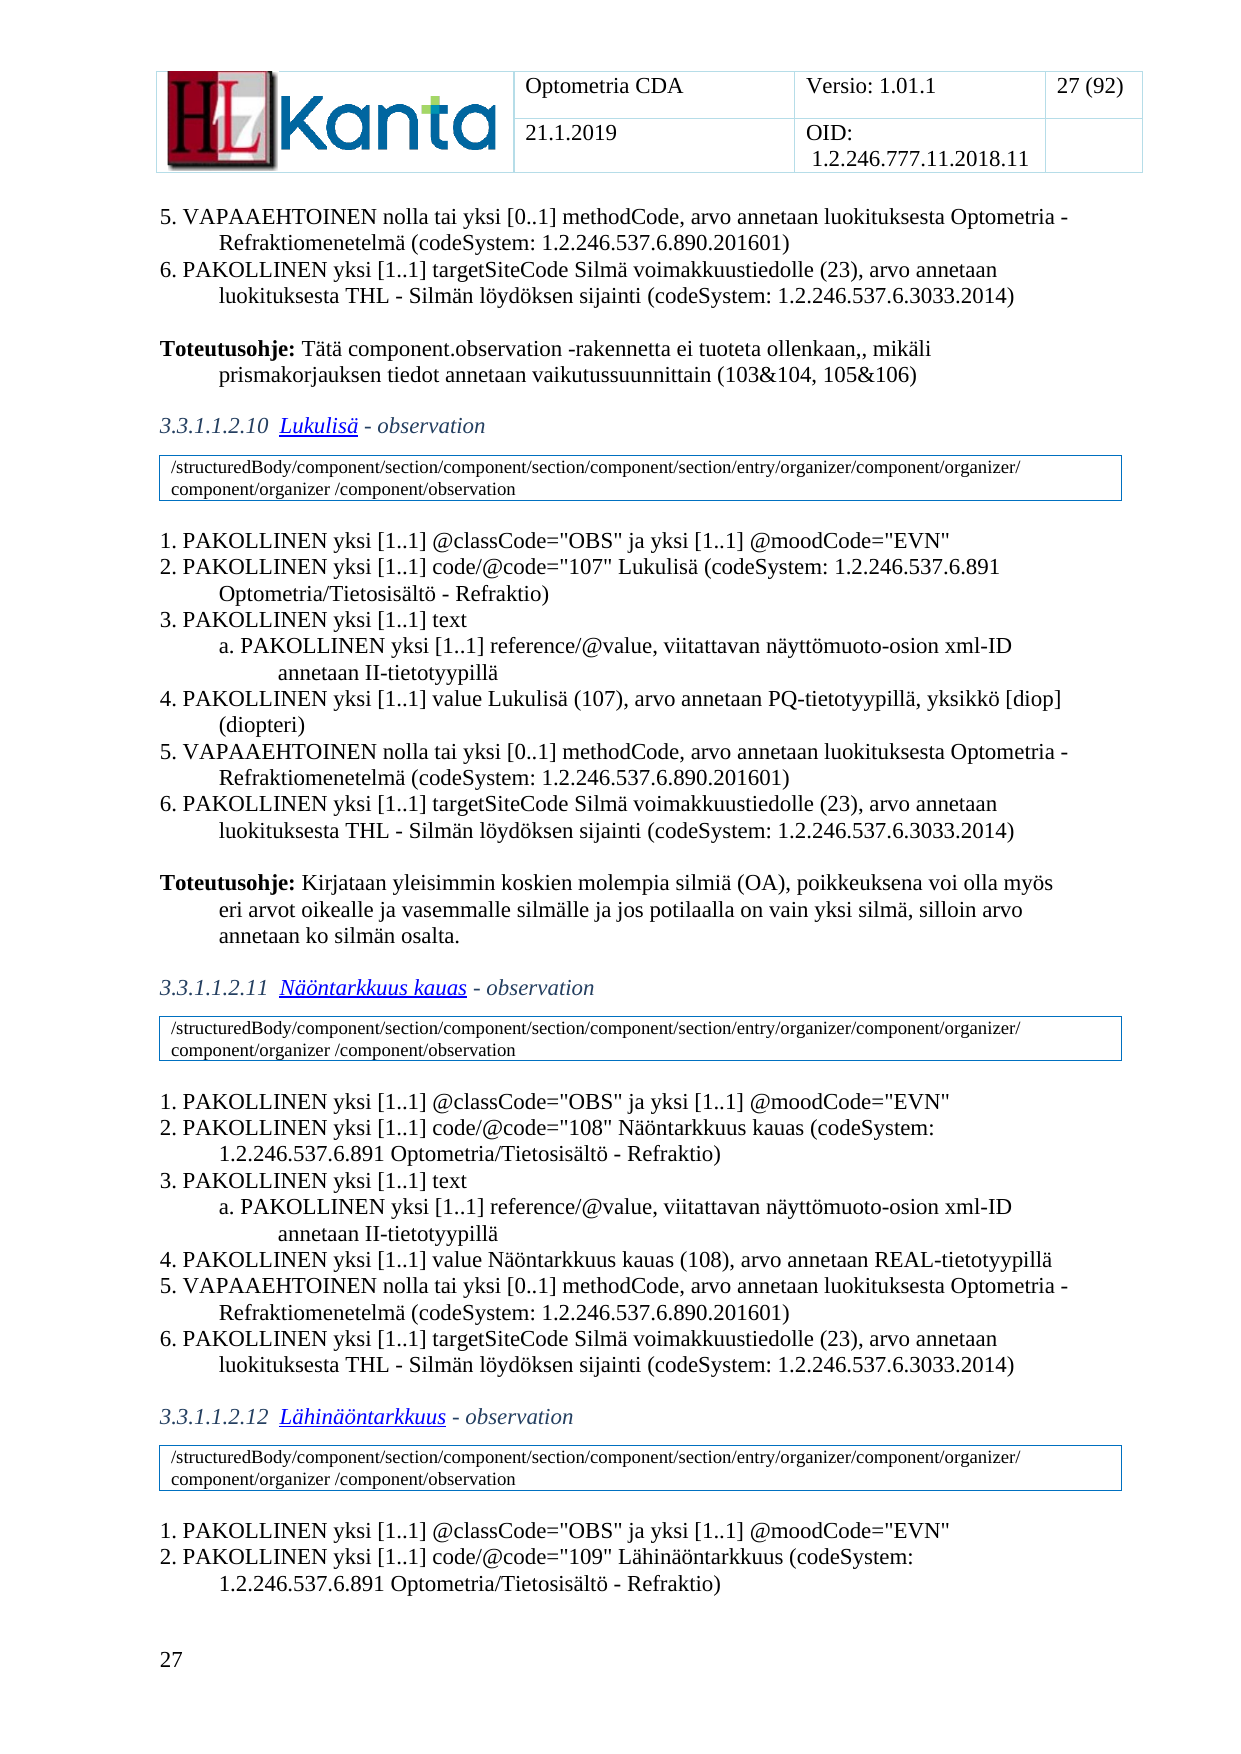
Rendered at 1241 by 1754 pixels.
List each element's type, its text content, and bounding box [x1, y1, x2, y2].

picture [167, 71, 279, 171]
text 2. PAKOLLINEN yksi [1..1] code/@code="109" Lähinäöntarkkuus (codeSystem: 1.2.246.537.6.891 Optometria/Tietosisältö - Refraktio) [159, 1543, 1081, 1596]
table_header /structuredBody/component/section/component/section/component/section/entry/organizer/component/organizer/component/organizer /component/observation [160, 1017, 1121, 1060]
text a. PAKOLLINEN yksi [1..1] reference/@value, viitattavan näyttömuoto-osion xml-ID annetaan II-tietotyypillä [218, 1193, 1081, 1246]
text 1. PAKOLLINEN yksi [1..1] @classCode="OBS" ja yksi [1..1] @moodCode="EVN" [159, 527, 1081, 553]
text 1. PAKOLLINEN yksi [1..1] @classCode="OBS" ja yksi [1..1] @moodCode="EVN" [159, 1517, 1081, 1543]
text Toteutusohje: Kirjataan yleisimmin koskien molempia silmiä (OA), poikkeuksena voi olla myös eri arvot oikealle ja vasemmalle silmälle ja jos potilaalla on vain yksi silmä, silloin arvo annetaan ko silmän osalta. [159, 869, 1081, 948]
subtitle Lukulisä - observation [159, 413, 1081, 439]
text 1. PAKOLLINEN yksi [1..1] @classCode="OBS" ja yksi [1..1] @moodCode="EVN" [159, 1088, 1081, 1114]
text 3. PAKOLLINEN yksi [1..1] text [159, 1167, 1081, 1193]
text 2. PAKOLLINEN yksi [1..1] code/@code="107" Lukulisä (codeSystem: 1.2.246.537.6.891 Optometria/Tietosisältö - Refraktio) [159, 553, 1081, 606]
text 4. PAKOLLINEN yksi [1..1] value Lukulisä (107), arvo annetaan PQ-tietotyypillä, yksikkö [diop] (diopteri) [159, 685, 1081, 738]
subtitle Lähinäöntarkkuus - observation [159, 1403, 1081, 1429]
subtitle Näöntarkkuus kauas - observation [159, 973, 1081, 1000]
text 3. PAKOLLINEN yksi [1..1] text [159, 606, 1081, 632]
text 4. PAKOLLINEN yksi [1..1] value Näöntarkkuus kauas (108), arvo annetaan REAL-tietotyypillä [159, 1246, 1081, 1272]
picture [281, 96, 496, 150]
text 2. PAKOLLINEN yksi [1..1] code/@code="108" Näöntarkkuus kauas (codeSystem: 1.2.246.537.6.891 Optometria/Tietosisältö - Refraktio) [159, 1114, 1081, 1167]
text a. PAKOLLINEN yksi [1..1] reference/@value, viitattavan näyttömuoto-osion xml-ID annetaan II-tietotyypillä [218, 632, 1081, 685]
table_header /structuredBody/component/section/component/section/component/section/entry/organizer/component/organizer/component/organizer /component/observation [160, 456, 1121, 499]
table_header /structuredBody/component/section/component/section/component/section/entry/organizer/component/organizer/component/organizer /component/observation [160, 1446, 1121, 1489]
